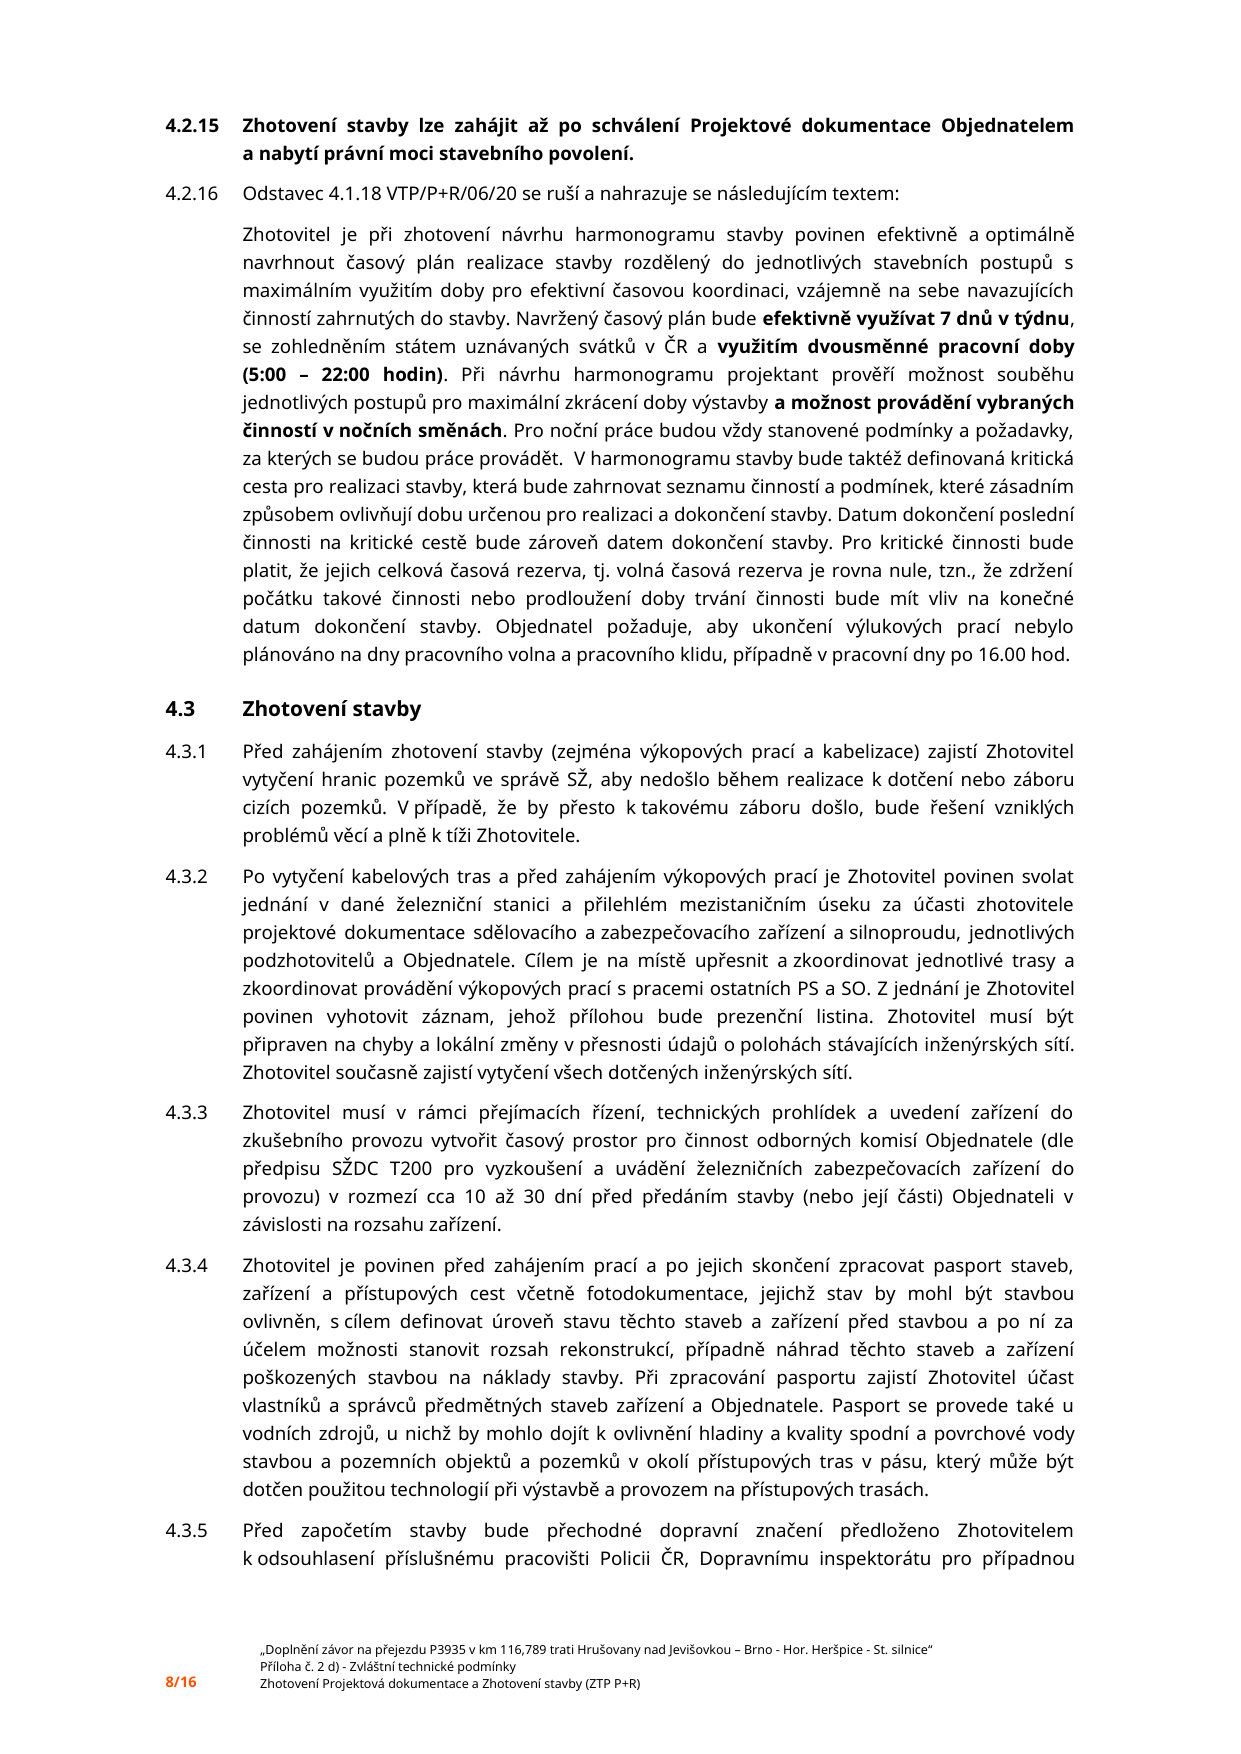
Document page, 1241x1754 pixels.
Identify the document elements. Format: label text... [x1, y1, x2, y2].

text Zhotovení stavby [165, 694, 1075, 723]
text Odstavec 4.1.18 VTP/P+R/06/20 se ruší a nahrazuje se následujícím textem: [165, 181, 1075, 206]
text Zhotovení stavby lze zahájit až po schválení Projektové dokumentace Objednatelem a nabytí právní moci stavebního povolení. [165, 112, 1075, 166]
text Po vytyčení kabelových tras a před zahájením výkopových prací je Zhotovitel povinen svolat jednání v dané železniční stanici a přilehlém mezistaničním úseku za účasti zhotovitele projektové dokumentace sdělovacího a zabezpečovacího zařízení a silnoproudu, jednotlivých podzhotovitelů a Objednatele. Cílem je na místě upřesnit a zkoordinovat jednotlivé trasy a zkoordinovat provádění výkopových prací s pracemi ostatních PS a SO. Z jednání je Zhotovitel povinen vyhotovit záznam, jehož přílohou bude prezenční listina. Zhotovitel musí být připraven na chyby a lokální změny v přesnosti údajů o polohách stávajících inženýrských sítí. Zhotovitel současně zajistí vytyčení všech dotčených inženýrských sítí. [165, 863, 1075, 1084]
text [165, 1517, 1075, 1570]
text Zhotovitel je při zhotovení návrhu harmonogramu stavby povinen efektivně a optimálně navrhnout časový plán realizace stavby rozdělený do jednotlivých stavebních postupů s maximálním využitím doby pro efektivní časovou koordinaci, vzájemně na sebe navazujících činností zahrnutých do stavby. Navržený časový plán bude efektivně využívat 7 dnů v týdnu, se zohledněním státem uznávaných svátků v ČR a využitím dvousměnné pracovní doby (5:00 – 22:00 hodin). Při návrhu harmonogramu projektant prověří možnost souběhu jednotlivých postupů pro maximální zkrácení doby výstavby a možnost provádění vybraných činností v nočních směnách. Pro noční práce budou vždy stanovené podmínky a požadavky, za kterých se budou práce provádět. V harmonogramu stavby bude taktéž definovaná kritická cesta pro realizaci stavby, která bude zahrnovat seznamu činností a podmínek, které zásadním způsobem ovlivňují dobu určenou pro realizaci a dokončení stavby. Datum dokončení poslední činnosti na kritické cestě bude zároveň datem dokončení stavby. Pro kritické činnosti bude platit, že jejich celková časová rezerva, tj. volná časová rezerva je rovna nule, tzn., že zdržení počátku takové činnosti nebo prodloužení doby trvání činnosti bude mít vliv na konečné datum dokončení stavby. Objednatel požaduje, aby ukončení výlukových prací nebylo plánováno na dny pracovního volna a pracovního klidu, případně v pracovní dny po 16.00 hod. [242, 221, 1075, 667]
text Zhotovitel je povinen před zahájením prací a po jejich skončení zpracovat pasport staveb, zařízení a přístupových cest včetně fotodokumentace, jejichž stav by mohl být stavbou ovlivněn, s cílem definovat úroveň stavu těchto staveb a zařízení před stavbou a po ní za účelem možnosti stanovit rozsah rekonstrukcí, případně náhrad těchto staveb a zařízení poškozených stavbou na náklady stavby. Při zpracování pasportu zajistí Zhotovitel účast vlastníků a správců předmětných staveb zařízení a Objednatele. Pasport se provede také u vodních zdrojů, u nichž by mohlo dojít k ovlivnění hladiny a kvality spodní a povrchové vody stavbou a pozemních objektů a pozemků v okolí přístupových tras v pásu, který může být dotčen použitou technologií při výstavbě a provozem na přístupových trasách. [165, 1252, 1075, 1502]
text Zhotovitel musí v rámci přejímacích řízení, technických prohlídek a uvedení zařízení do zkušebního provozu vytvořit časový prostor pro činnost odborných komisí Objednatele (dle předpisu SŽDC T200 pro vyzkoušení a uvádění železničních zabezpečovacích zařízení do provozu) v rozmezí cca 10 až 30 dní před předáním stavby (nebo její části) Objednateli v závislosti na rozsahu zařízení. [165, 1099, 1075, 1237]
text Před zahájením zhotovení stavby (zejména výkopových prací a kabelizace) zajistí Zhotovitel vytyčení hranic pozemků ve správě SŽ, aby nedošlo během realizace k dotčení nebo záboru cizích pozemků. V případě, že by přesto k takovému záboru došlo, bude řešení vzniklých problémů věcí a plně k tíži Zhotovitele. [165, 738, 1075, 848]
